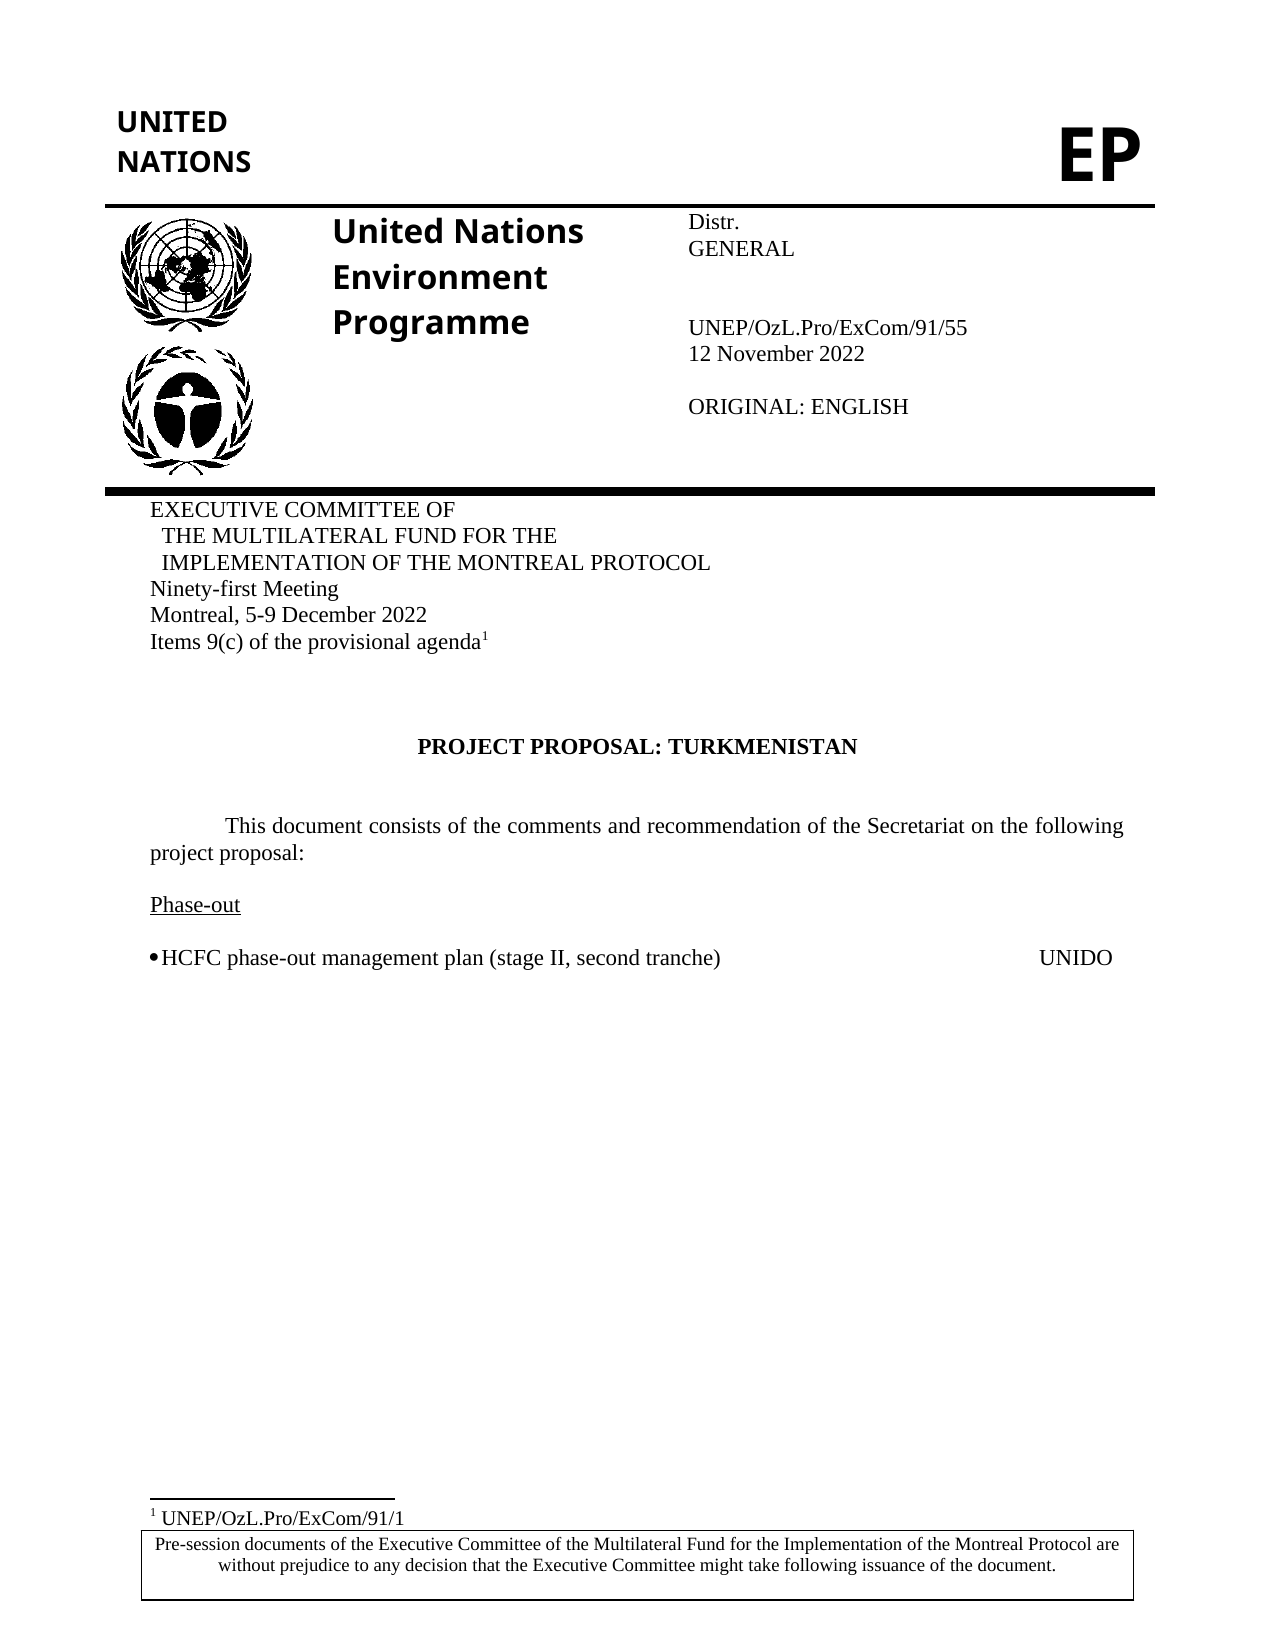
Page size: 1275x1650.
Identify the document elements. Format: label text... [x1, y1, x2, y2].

table_cell [105, 208, 321, 487]
table_header HCFC phase-out management plan (stage II, second tranche) [150, 944, 873, 970]
text Phase-out [150, 891, 1125, 918]
text Montreal, 5-9 December 2022 [150, 601, 1125, 628]
picture [116, 214, 252, 334]
table_header EP [677, 101, 1155, 203]
text This document consists of the comments and recommendation of the Secretariat on the following project proposal: [150, 812, 1125, 865]
table_header UNIDO [873, 944, 1124, 970]
table_header UNITED NATIONS [105, 101, 677, 203]
table_cell Distr. GENERAL UNEP/OzL.Pro/ExCom/91/55 12 November 2022 ORIGINAL: ENGLISH [677, 208, 1155, 487]
text EXECUTIVE COMMITTEE OF THE MULTILATERAL FUND FOR THE IMPLEMENTATION OF THE MONTREAL PROTOCOL Ninety-first Meeting [150, 496, 1125, 601]
text PROJECT PROPOSAL: TURKMENISTAN [150, 733, 1125, 759]
table_cell United Nations Environment Programme [321, 208, 677, 487]
picture [117, 340, 256, 480]
text Items 9(c) of the provisional agenda [150, 628, 1125, 654]
